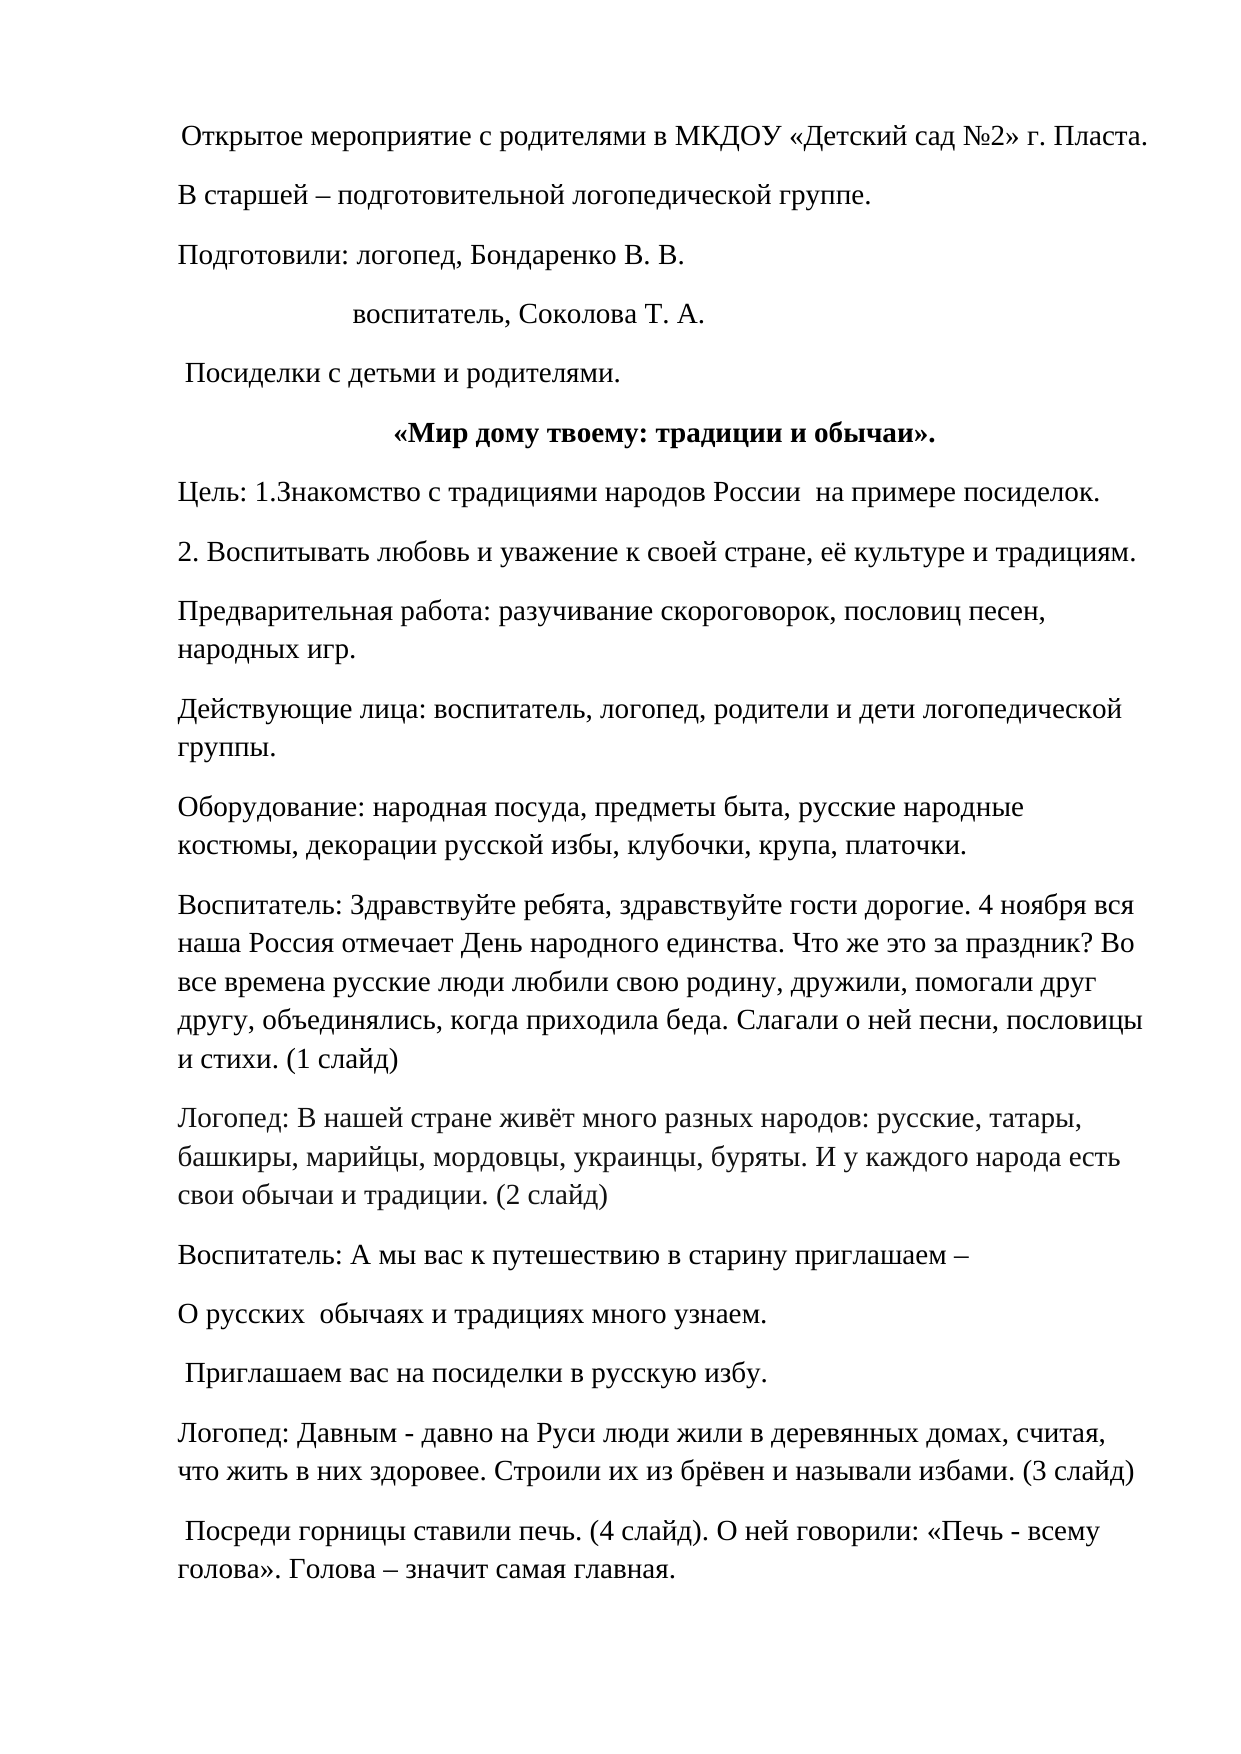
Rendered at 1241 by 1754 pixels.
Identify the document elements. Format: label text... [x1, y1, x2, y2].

text Открытое мероприятие с родителями в МКДОУ «Детский сад №2» г. Пласта. [177, 118, 1152, 152]
text Оборудование: народная посуда, предметы быта, русские народные костюмы, декорации русской избы, клубочки, крупа, платочки. [177, 789, 1152, 861]
text Логопед: В нашей стране живёт много разных народов: русские, татары, башкиры, марийцы, мордовцы, украинцы, буряты. И у каждого народа есть свои обычаи и традиции. (2 слайд) [177, 1100, 1152, 1211]
text Подготовили: логопед, Бондаренко В. В. [177, 237, 1152, 270]
text Посреди горницы ставили печь. (4 слайд). О ней говорили: «Печь - всему голова». Голова – значит самая главная. [177, 1513, 1152, 1585]
text В старшей – подготовительной логопедической группе. [177, 177, 1152, 211]
text Воспитатель: Здравствуйте ребята, здравствуйте гости дорогие. 4 ноября вся наша Россия отмечает День народного единства. Что же это за праздник? Во все времена русские люди любили свою родину, дружили, помогали друг другу, объединялись, когда приходила беда. Слагали о ней песни, пословицы и стихи. (1 слайд) [177, 887, 1152, 1074]
text Логопед: Давным - давно на Руси люди жили в деревянных домах, считая, что жить в них здоровее. Строили их из брёвен и называли избами. (3 слайд) [177, 1415, 1152, 1487]
text «Мир дому твоему: традиции и обычаи». [177, 415, 1152, 448]
text воспитатель, Соколова Т. А. [177, 296, 1152, 330]
text Приглашаем вас на посиделки в русскую избу. [177, 1356, 1152, 1389]
text О русских обычаях и традициях много узнаем. [177, 1296, 1152, 1330]
text Предварительная работа: разучивание скороговорок, пословиц песен, народных игр. [177, 593, 1152, 665]
text Действующие лица: воспитатель, логопед, родители и дети логопедической группы. [177, 691, 1152, 763]
text Воспитатель: А мы вас к путешествию в старину приглашаем – [177, 1237, 1152, 1270]
text Цель: 1.Знакомство с традициями народов России на примере посиделок. [177, 474, 1152, 508]
text 2. Воспитывать любовь и уважение к своей стране, её культуре и традициям. [177, 534, 1152, 567]
text Посиделки с детьми и родителями. [177, 356, 1152, 389]
